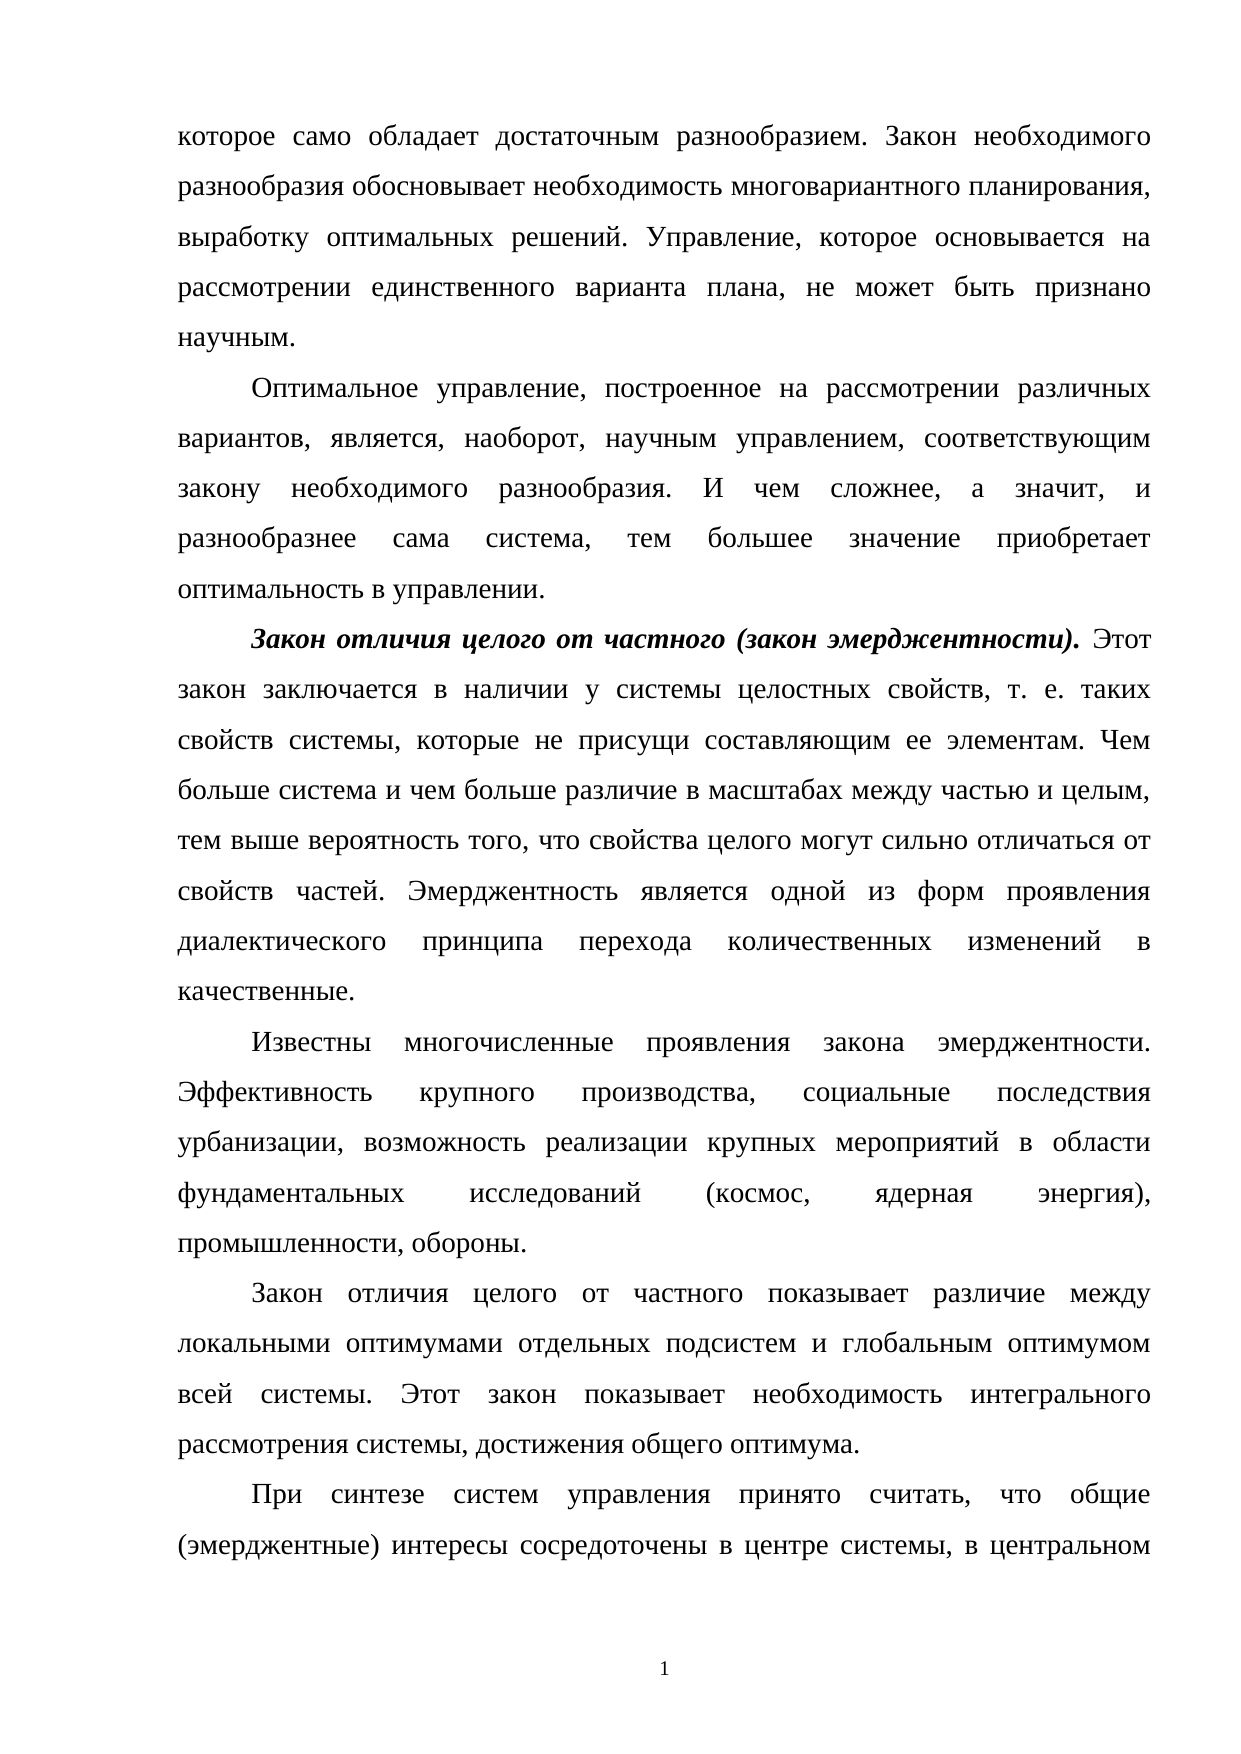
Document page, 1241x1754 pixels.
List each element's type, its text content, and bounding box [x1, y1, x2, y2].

text Известны многочисленные проявления закона эмерджентности. Эффективность крупного производства, социальные последствия урбанизации, возможность реализации крупных мероприятий в области фундаментальных исследований (космос, ядерная энергия), промышленности, обороны. [177, 1024, 1152, 1258]
text Закон отличия целого от частного (закон эмерджентности). Этот закон заключается в наличии у системы целостных свойств, т. е. таких свойств системы, которые не присущи составляющим ее элементам. Чем больше система и чем больше различие в масштабах между частью и целым, тем выше вероятность того, что свойства целого могут сильно отличаться от свойств частей. Эмерджентность является одной из форм проявления диалектического принципа перехода количественных изменений в качественные. [177, 621, 1152, 1007]
text Оптимальное управление, построенное на рассмотрении различных вариантов, является, наоборот, научным управлением, соответствующим закону необходимого разнообразия. И чем сложнее, а значит, и разнообразнее сама система, тем большее значение приобретает оптимальность в управлении. [177, 370, 1152, 604]
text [177, 1477, 1152, 1560]
text Закон отличия целого от частного показывает различие между локальными оптимумами отдельных подсистем и глобальным оптимумом всей системы. Этот закон показывает необходимость интегрального рассмотрения системы, достижения общего оптимума. [177, 1275, 1152, 1460]
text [177, 118, 1152, 353]
